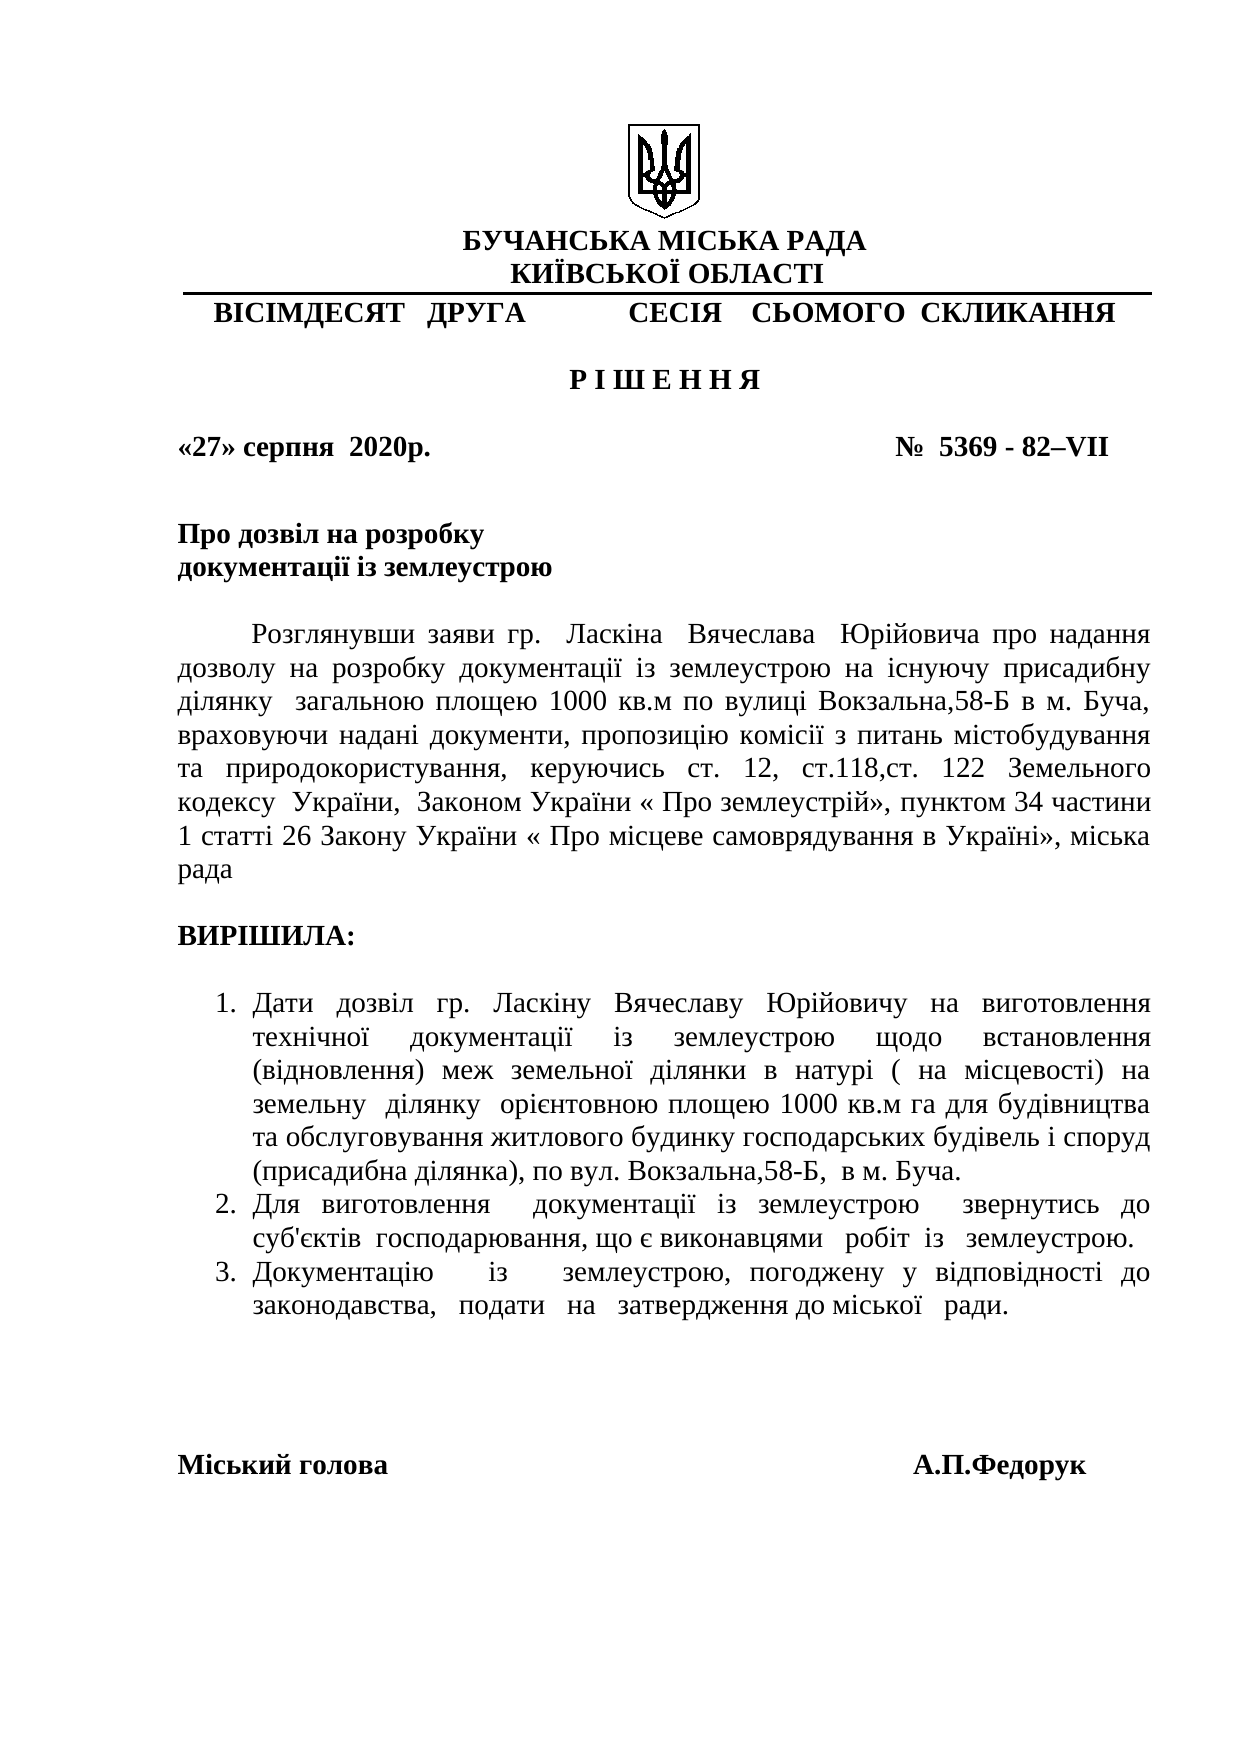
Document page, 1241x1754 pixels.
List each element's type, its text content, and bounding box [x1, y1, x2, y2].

text Про дозвіл на розробку [177, 516, 1152, 549]
list Дати дозвіл гр. Ласкіну Вячеславу Юрійовичу на виготовлення технічної документації із землеустрою щодо встановлення (відновлення) меж земельної ділянки в натурі ( на місцевості) на земельну ділянку орієнтовною площею 1000 кв.м га для будівництва та обслуговування житлового будинку господарських будівель і споруд (присадибна ділянка), по вул. Вокзальна,58-Б, в м. Буча. [215, 985, 1152, 1187]
list Для виготовлення документації із землеустрою звернутись до суб'єктів господарювання, що є виконавцями робіт із землеустрою. [215, 1187, 1152, 1254]
text БУЧАНСЬКА МІСЬКА РАДА [177, 223, 1152, 256]
text ВИРІШИЛА: [177, 918, 1152, 952]
list Документацію із землеустрою, погоджену у відповідності до законодавства, подати на затвердження до міської ради. [215, 1254, 1152, 1321]
text ВІСІМДЕСЯТ ДРУГА СЕСІЯ СЬОМОГО СКЛИКАННЯ [177, 295, 1152, 329]
text «27» серпня 2020р. № 5369 - 82–VІІ [177, 429, 1152, 463]
text Міський голова А.П.Федорук [177, 1447, 1152, 1481]
text Розглянувши заяви гр. Ласкіна Вячеслава Юрійовича про надання дозволу на розробку документації із землеустрою на існуючу присадибну ділянку загальною площею 1000 кв.м по вулиці Вокзальна,58-Б в м. Буча, враховуючи надані документи, пропозицію комісії з питань містобудування та природокористування, керуючись ст. 12, ст.118,ст. 122 Земельного кодексу України, Законом України « Про землеустрій», пунктом 34 частини 1 статті 26 Закону України « Про місцеве самоврядування в Україні», міська рада [177, 616, 1152, 885]
text документації із землеустрою [177, 549, 1152, 583]
text Р І Ш Е Н Н Я [177, 362, 1152, 396]
text КИЇВСЬКОЇ ОБЛАСТІ [183, 256, 1152, 292]
